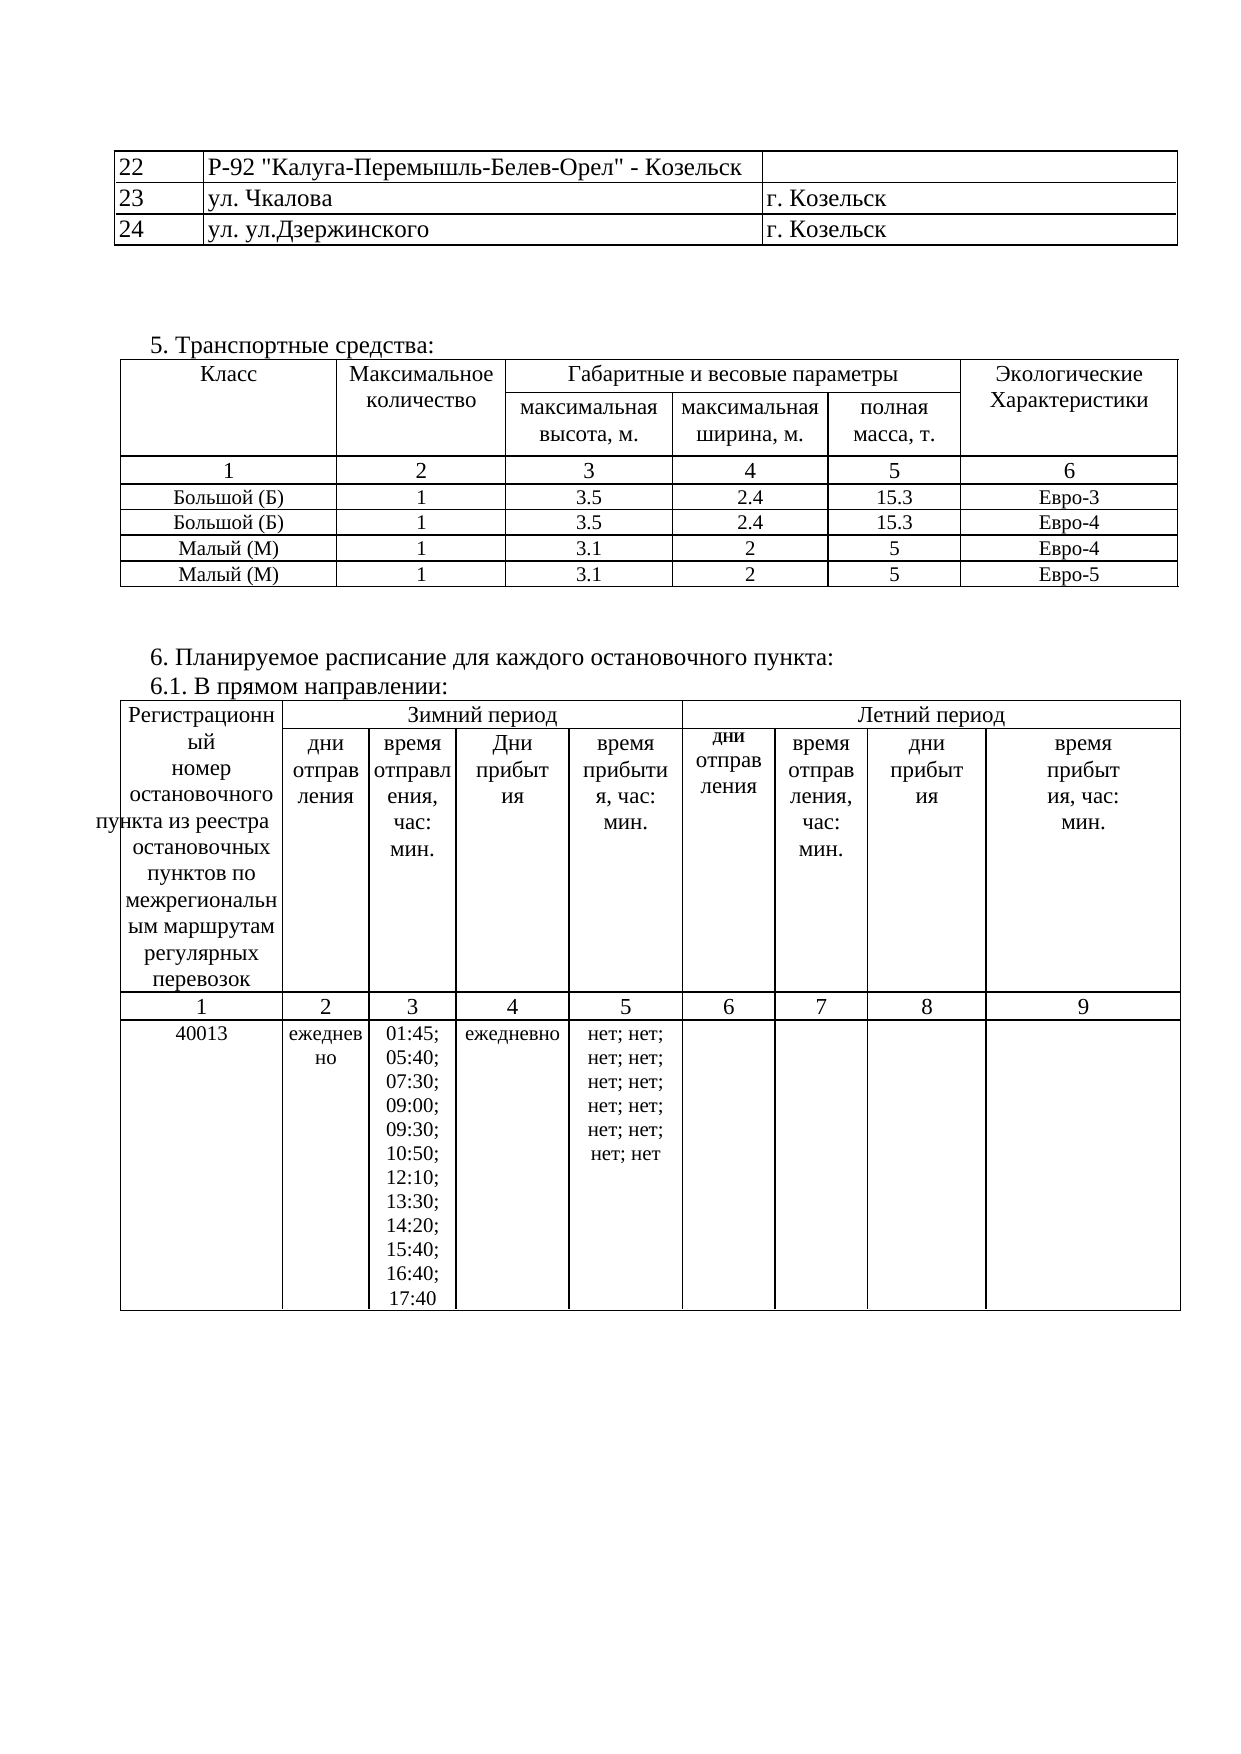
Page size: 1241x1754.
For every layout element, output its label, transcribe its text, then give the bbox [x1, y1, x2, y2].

table_cell Малый (М) [121, 562, 336, 586]
table_header Габаритные и весовые параметры [506, 360, 960, 392]
table_cell 15.3 [829, 510, 960, 534]
table_header Зимний период [283, 701, 682, 728]
table_cell 3.5 [506, 510, 672, 534]
table_cell 3.5 [506, 485, 672, 509]
table_cell Евро-5 [961, 562, 1177, 586]
table_cell время отправл ения, час: мин. [370, 729, 455, 991]
text 5. Транспортные средства: [150, 330, 1090, 358]
table_cell полная масса, т. [829, 393, 960, 455]
text 6. Планируемое расписание для каждого остановочного пункта: [150, 642, 1090, 671]
table_cell 6 [961, 457, 1177, 483]
table_cell максимальная ширина, м. [673, 393, 827, 455]
table_cell ул. ул.Дзержинского [204, 215, 762, 244]
table_cell 1 [337, 510, 505, 534]
table_cell 5 [829, 536, 960, 560]
table_cell ул. Чкалова [204, 183, 762, 213]
table_cell Дни прибыт ия [457, 729, 568, 991]
table_cell 4 [457, 993, 568, 1019]
table_cell [763, 152, 1177, 181]
table_cell [868, 1021, 985, 1309]
table_cell 3.1 [506, 536, 672, 560]
table_cell 40013 [121, 1021, 282, 1309]
table_cell Большой (Б) [121, 510, 336, 534]
table_header Экологические Характеристики [961, 360, 1177, 455]
table_cell 5 [570, 993, 682, 1019]
table_cell 1 [337, 536, 505, 560]
table_cell 2.4 [673, 510, 827, 534]
table_cell 22 [115, 152, 203, 181]
table_cell время отправ ления, час: мин. [776, 729, 867, 991]
table_cell нет; нет; нет; нет; нет; нет; нет; нет; нет; нет; нет; нет [570, 1021, 682, 1309]
table_cell ежедневно [457, 1021, 568, 1309]
table_cell 3 [370, 993, 455, 1019]
table_cell 7 [776, 993, 867, 1019]
table_cell г. Козельск [763, 213, 1177, 244]
table_header Класс [121, 360, 336, 455]
table_cell 4 [673, 457, 827, 483]
table_cell время прибыти я, час: мин. [570, 729, 682, 991]
table_cell 1 [121, 993, 282, 1019]
table_cell 2.4 [673, 485, 827, 509]
table_cell 2 [673, 562, 827, 586]
table_cell 3 [506, 457, 672, 483]
table_cell Большой (Б) [121, 485, 336, 509]
table_cell дни прибыт ия [868, 729, 985, 991]
table_cell 15.3 [829, 485, 960, 509]
table_cell [776, 1021, 867, 1309]
table_cell ежедневно [283, 1021, 368, 1309]
table_cell время прибыт ия, час: мин. [987, 729, 1180, 991]
table_cell 2 [673, 536, 827, 560]
table_cell 01:45; 05:40; 07:30; 09:00; 09:30; 10:50; 12:10; 13:30; 14:20; 15:40; 16:40; 17:40 [370, 1021, 455, 1309]
table_cell Евро-3 [961, 485, 1177, 509]
table_header Максимальное количество [337, 360, 505, 455]
table_header Летний период [683, 701, 1180, 728]
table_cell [204, 152, 762, 181]
table_cell 1 [337, 485, 505, 509]
table_cell Евро-4 [961, 510, 1177, 534]
table_cell 2 [283, 993, 368, 1019]
table_cell 1 [121, 457, 336, 483]
table_cell 24 [115, 214, 203, 244]
table_cell 3.1 [506, 562, 672, 586]
table_cell [987, 1021, 1180, 1309]
table_cell [683, 1021, 774, 1309]
table_cell Евро-4 [961, 536, 1177, 560]
table_cell 2 [337, 457, 505, 483]
table_cell ДНИ отправ ления [683, 729, 774, 991]
table_cell максимальная высота, м. [506, 393, 672, 455]
table_cell дни отправ ления [283, 729, 368, 991]
table_cell 5 [829, 457, 960, 483]
table_cell 9 [987, 993, 1180, 1019]
table_cell г. Козельск [763, 181, 1177, 213]
table_cell 1 [337, 562, 505, 586]
table_cell 8 [868, 993, 985, 1019]
table_header Регистрационный номер остановочного пункта из реестра остановочных пунктов по межрегиональным маршрутам регулярных перевозок [121, 701, 282, 991]
table_cell 23 [115, 183, 203, 213]
text 6.1. В прямом направлении: [150, 671, 1090, 700]
table_cell 5 [829, 562, 960, 586]
table_cell Малый (М) [121, 536, 336, 560]
table_cell 6 [683, 993, 774, 1019]
